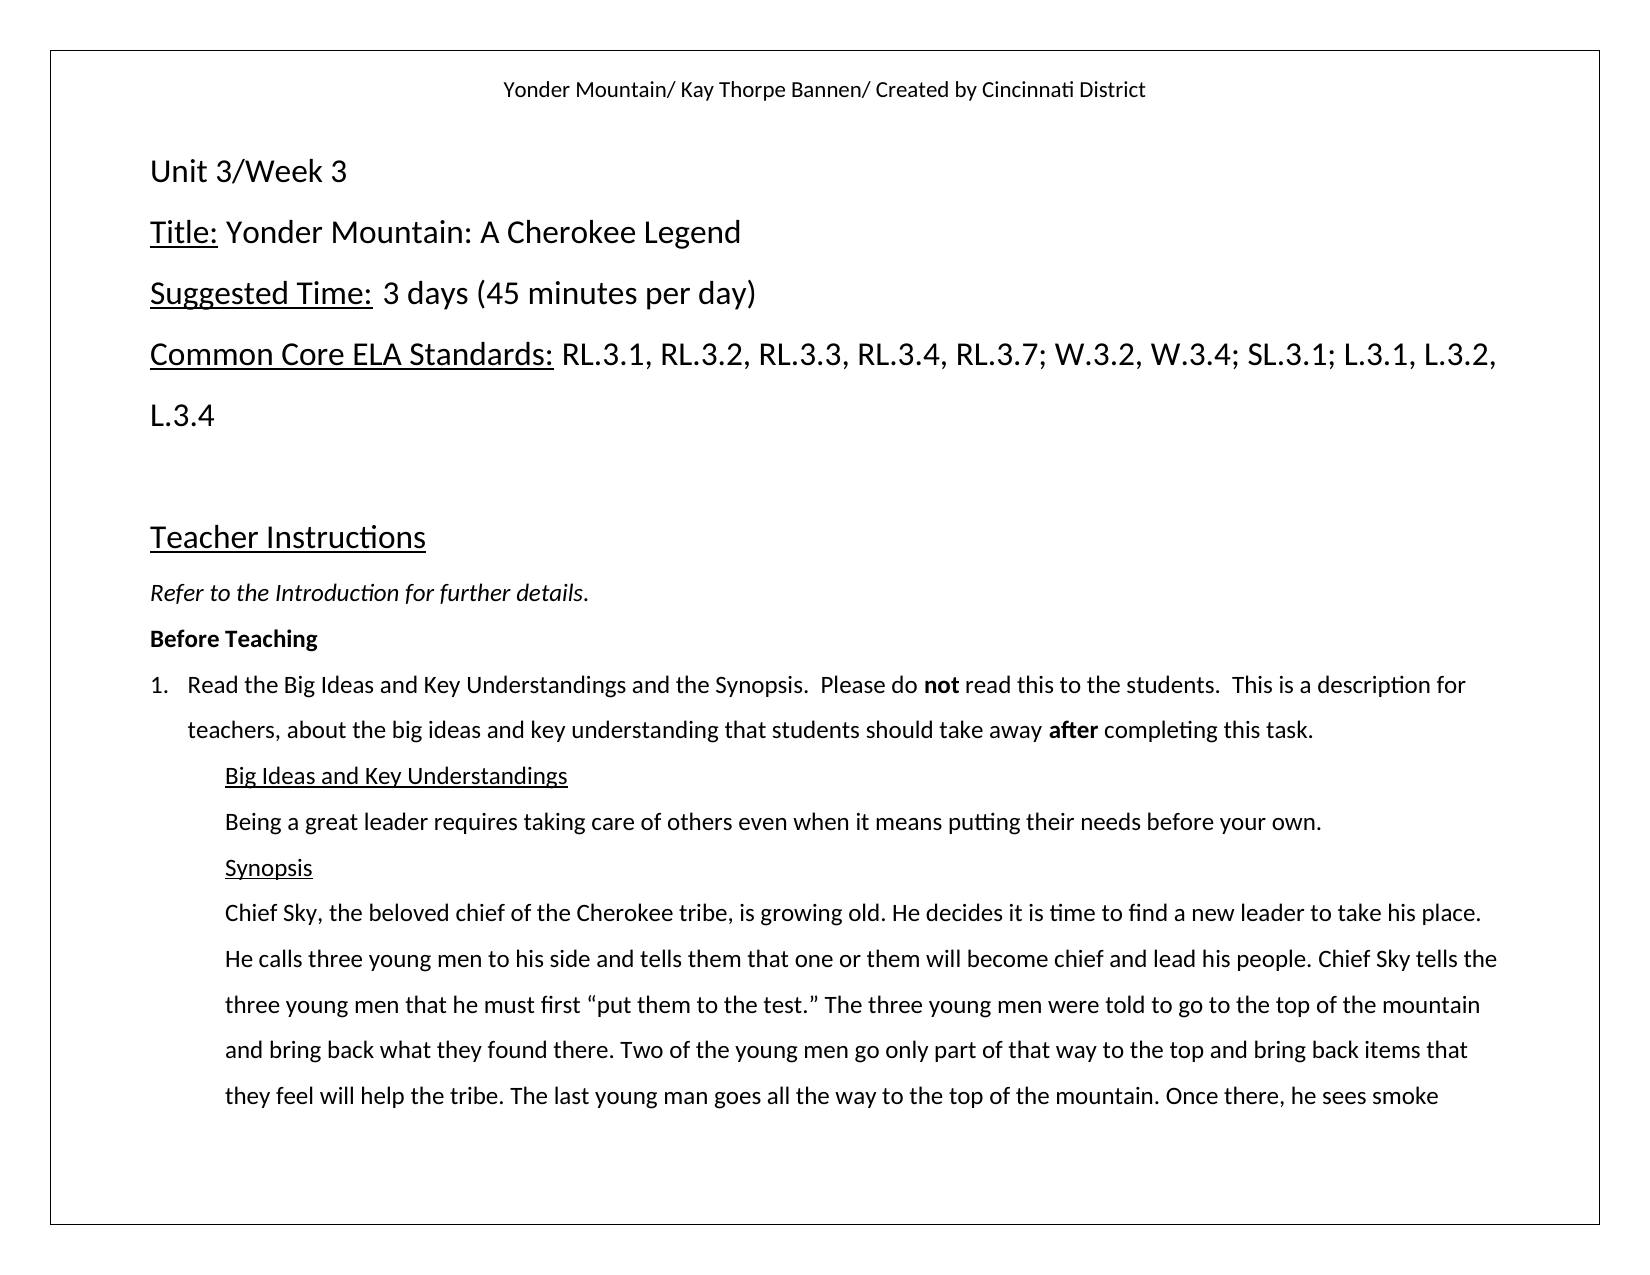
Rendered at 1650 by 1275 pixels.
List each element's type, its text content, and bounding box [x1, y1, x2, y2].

text Being a great leader requires taking care of others even when it means putting their needs before your own. [150, 806, 1500, 836]
text Synopsis [187, 852, 1500, 882]
text Common Core ELA Standards: RL.3.1, RL.3.2, RL.3.3, RL.3.4, RL.3.7; W.3.2, W.3.4; SL.3.1; L.3.1, L.3.2, L.3.4 [150, 333, 1500, 435]
text Unit 3/Week 3 [150, 150, 1500, 191]
text Refer to the Introduction for further details. [150, 577, 1500, 608]
text Suggested Time: 3 days (45 minutes per day) [150, 272, 1500, 313]
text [225, 897, 1500, 1111]
text Teacher Instructions [150, 516, 1500, 557]
text Title: Yonder Mountain: A Cherokee Legend [150, 211, 1500, 252]
text Before Teaching [150, 623, 1500, 653]
list Read the Big Ideas and Key Understandings and the Synopsis. Please do not read this to the students. This is a description for teachers, about the big ideas and key understanding that students should take away after completing this task. [150, 669, 1500, 745]
text Big Ideas and Key Understandings [150, 760, 1500, 791]
